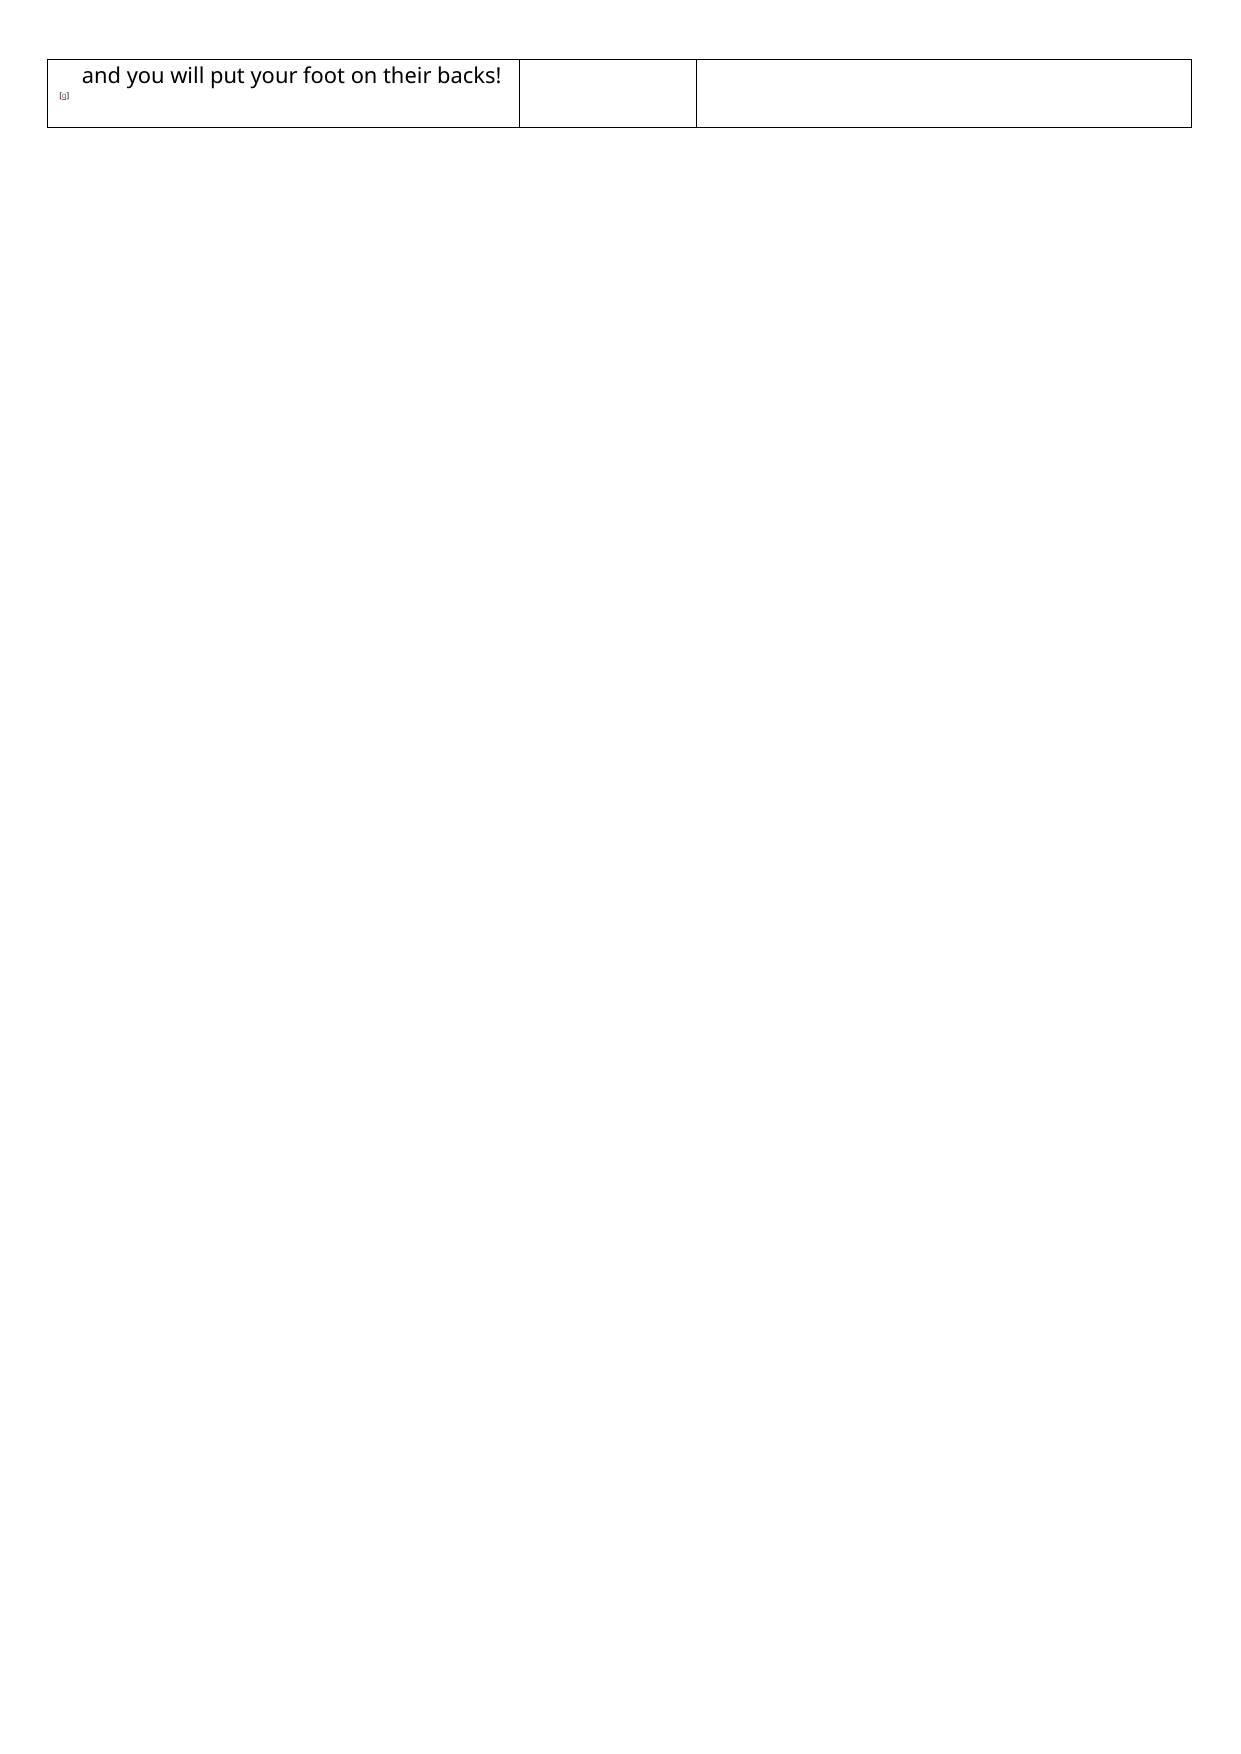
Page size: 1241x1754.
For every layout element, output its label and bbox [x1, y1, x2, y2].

table_cell [697, 60, 1191, 127]
